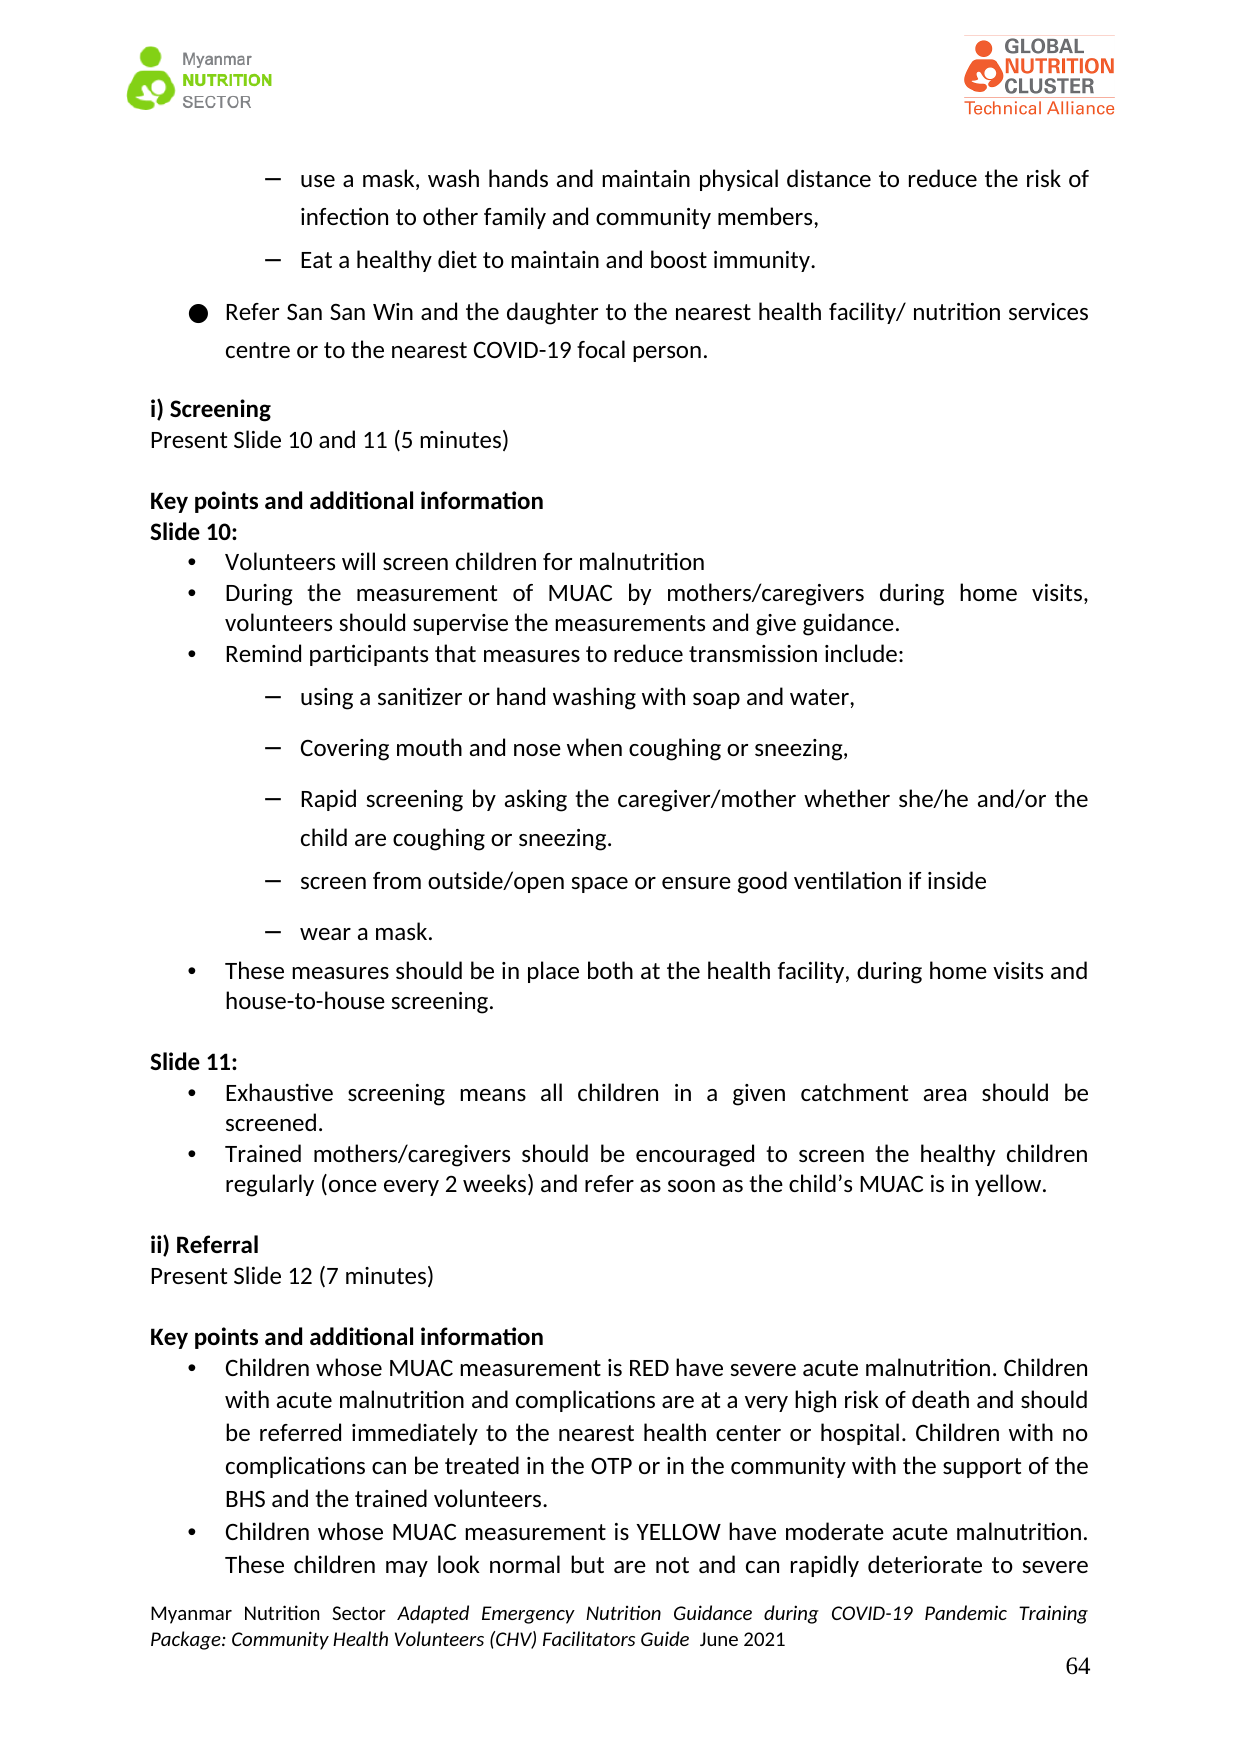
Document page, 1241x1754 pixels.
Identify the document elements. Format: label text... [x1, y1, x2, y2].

text Key points and additional information [150, 1321, 1090, 1352]
picture [109, 35, 299, 134]
list Volunteers will screen children for malnutrition [187, 546, 1090, 577]
text i) Screening [150, 393, 1090, 424]
picture [964, 35, 1115, 119]
text Slide 11: [150, 1047, 1090, 1077]
list Exhaustive screening means all children in a given catchment area should be screened. [187, 1077, 1090, 1138]
list use a mask, wash hands and maintain physical distance to reduce the risk of infection to other family and community members, [262, 150, 1090, 232]
text Present Slide 12 (7 minutes) [150, 1260, 1090, 1291]
list Remind participants that measures to reduce transmission include: [187, 638, 1090, 668]
list wear a mask. [262, 904, 1090, 955]
list These measures should be in place both at the health facility, during home visits and house-to-house screening. [187, 955, 1090, 1016]
list Children whose MUAC measurement is RED have severe acute malnutrition. Children with acute malnutrition and complications are at a very high risk of death and should be referred immediately to the nearest health center or hospital. Children with no complications can be treated in the OTP or in the community with the support of the BHS and the trained volunteers. [187, 1352, 1090, 1514]
list Rapid screening by asking the caregiver/mother whether she/he and/or the child are coughing or sneezing. [262, 771, 1090, 852]
list Covering mouth and nose when coughing or sneezing, [262, 719, 1090, 771]
list Refer San San Win and the daughter to the nearest health facility/ nutrition services centre or to the nearest COVID-19 focal person. [187, 283, 1090, 365]
text Key points and additional information [150, 485, 1090, 516]
list screen from outside/open space or ensure good ventilation if inside [262, 852, 1090, 904]
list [187, 1516, 1090, 1580]
text Present Slide 10 and 11 (5 minutes) [150, 424, 1090, 454]
list using a sanitizer or hand washing with soap and water, [262, 668, 1090, 719]
text ii) Referral [150, 1230, 1090, 1260]
list During the measurement of MUAC by mothers/caregivers during home visits, volunteers should supervise the measurements and give guidance. [187, 577, 1090, 638]
text Slide 10: [150, 516, 1090, 546]
list Eat a healthy diet to maintain and boost immunity. [262, 232, 1090, 283]
list Trained mothers/caregivers should be encouraged to screen the healthy children regularly (once every 2 weeks) and refer as soon as the child’s MUAC is in yellow. [187, 1138, 1090, 1199]
